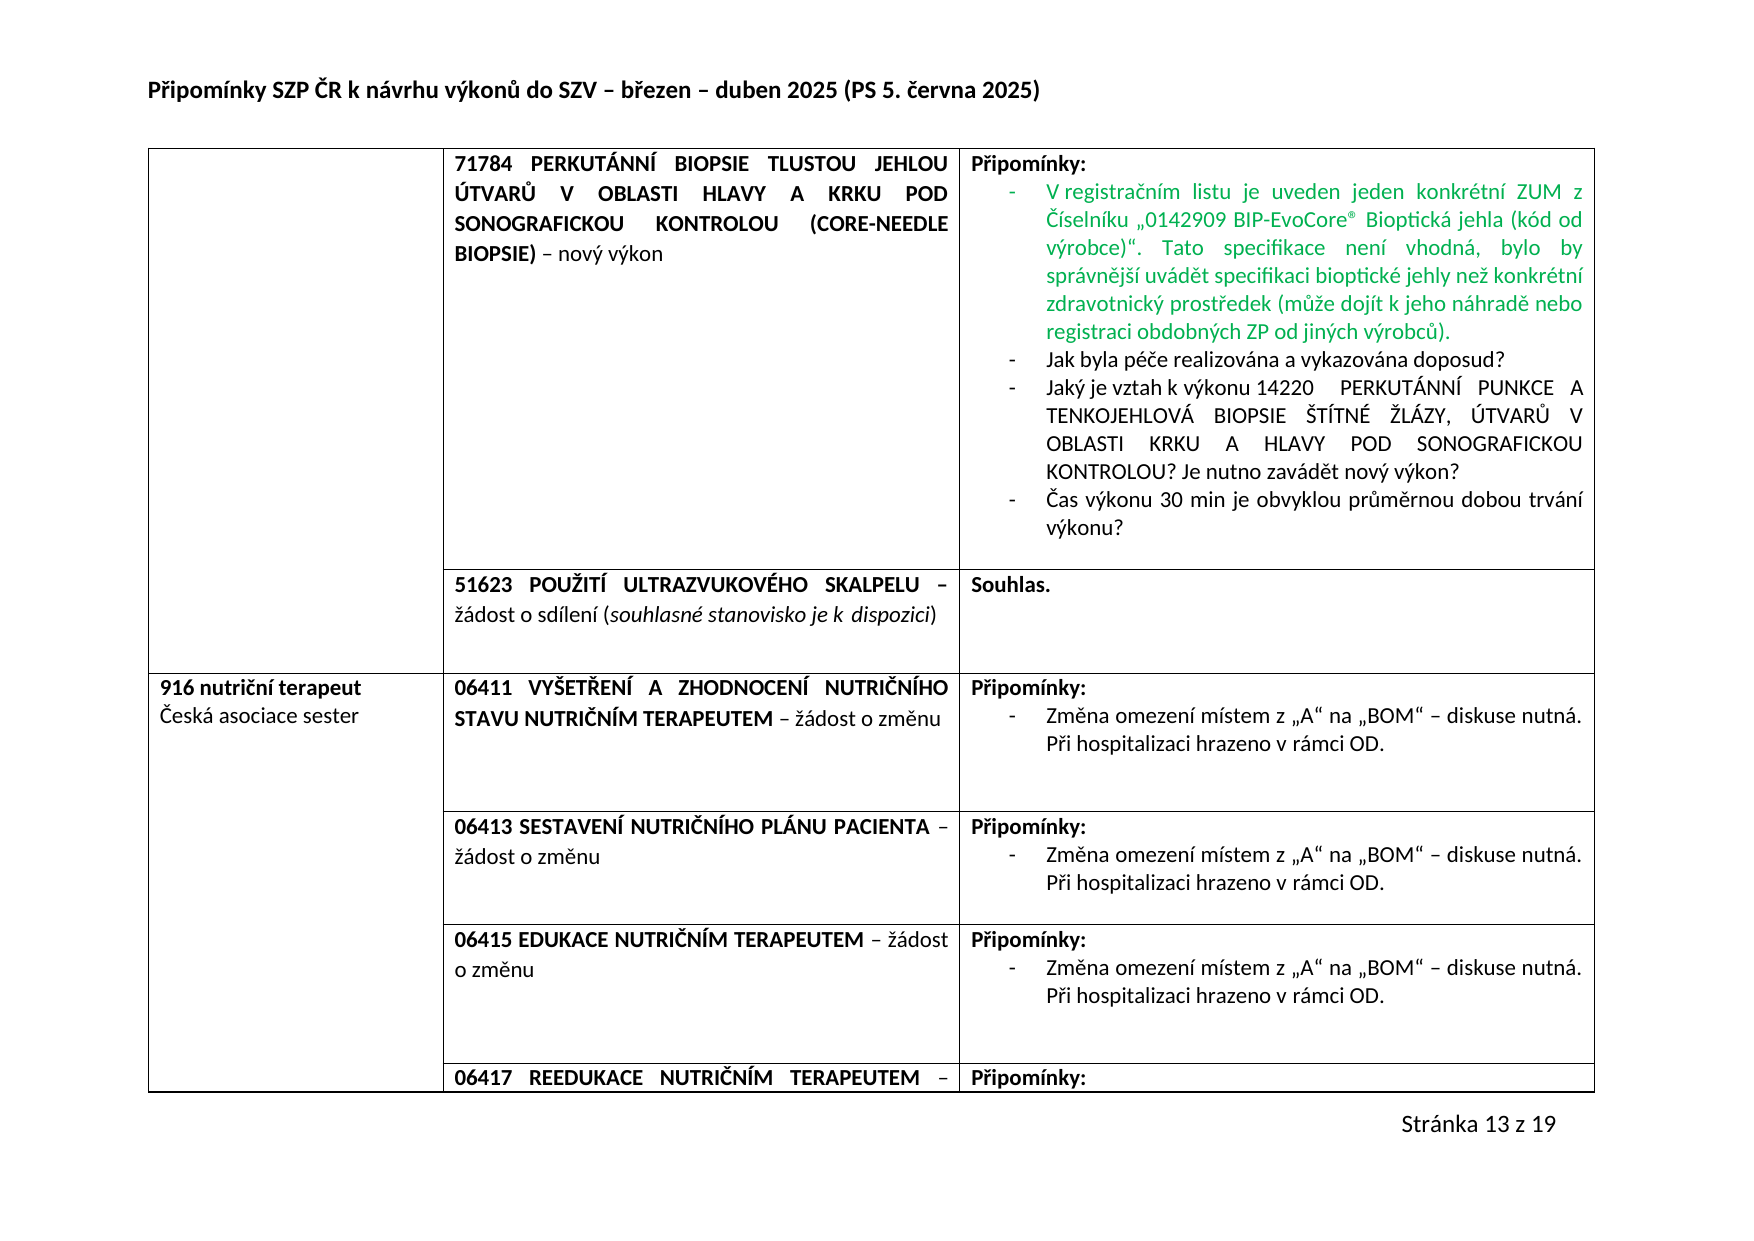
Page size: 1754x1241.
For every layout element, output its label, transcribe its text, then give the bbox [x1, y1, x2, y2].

table_cell Připomínky: Změna omezení místem z „A“ na „BOM“ – diskuse nutná. Při hospitalizaci hrazeno v rámci OD. [960, 925, 1594, 1062]
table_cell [960, 1064, 1594, 1091]
table_cell 06415 EDUKACE NUTRIČNÍM TERAPEUTEM – žádost o změnu [444, 925, 959, 1062]
table_cell Připomínky: Změna omezení místem z „A“ na „BOM“ – diskuse nutná. Při hospitalizaci hrazeno v rámci OD. [960, 812, 1594, 924]
table_cell Připomínky: V registračním listu je uveden jeden konkrétní ZUM z Číselníku „0142909 BIP-EvoCore® Bioptická jehla (kód od výrobce)“. Tato specifikace není vhodná, bylo by správnější uvádět specifikaci bioptické jehly než konkrétní zdravotnický prostředek (může dojít k jeho náhradě nebo registraci obdobných ZP od jiných výrobců). Jak byla péče realizována a vykazována doposud? Jaký je vztah k výkonu 14220 PERKUTÁNNÍ PUNKCE A TENKOJEHLOVÁ BIOPSIE ŠTÍTNÉ ŽLÁZY, ÚTVARŮ V OBLASTI KRKU A HLAVY POD SONOGRAFICKOU KONTROLOU? Je nutno zavádět nový výkon? Čas výkonu 30 min je obvyklou průměrnou dobou trvání výkonu? [960, 149, 1594, 569]
table_cell 06411 VYŠETŘENÍ A ZHODNOCENÍ NUTRIČNÍHO STAVU NUTRIČNÍM TERAPEUTEM – žádost o změnu [444, 674, 959, 811]
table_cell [444, 1064, 959, 1091]
table_cell 06413 SESTAVENÍ NUTRIČNÍHO PLÁNU PACIENTA – žádost o změnu [444, 812, 959, 924]
table_cell 71784 PERKUTÁNNÍ BIOPSIE TLUSTOU JEHLOU ÚTVARŮ V OBLASTI HLAVY A KRKU POD SONOGRAFICKOU KONTROLOU (CORE-NEEDLE BIOPSIE) – nový výkon [444, 149, 959, 569]
table_cell Souhlas. [960, 570, 1594, 672]
table_cell 916 nutriční terapeut Česká asociace sester [149, 674, 443, 1091]
table_cell 51623 POUŽITÍ ULTRAZVUKOVÉHO SKALPELU – žádost o sdílení (souhlasné stanovisko je k dispozici) [444, 570, 959, 672]
table_cell Připomínky: Změna omezení místem z „A“ na „BOM“ – diskuse nutná. Při hospitalizaci hrazeno v rámci OD. [960, 674, 1594, 811]
